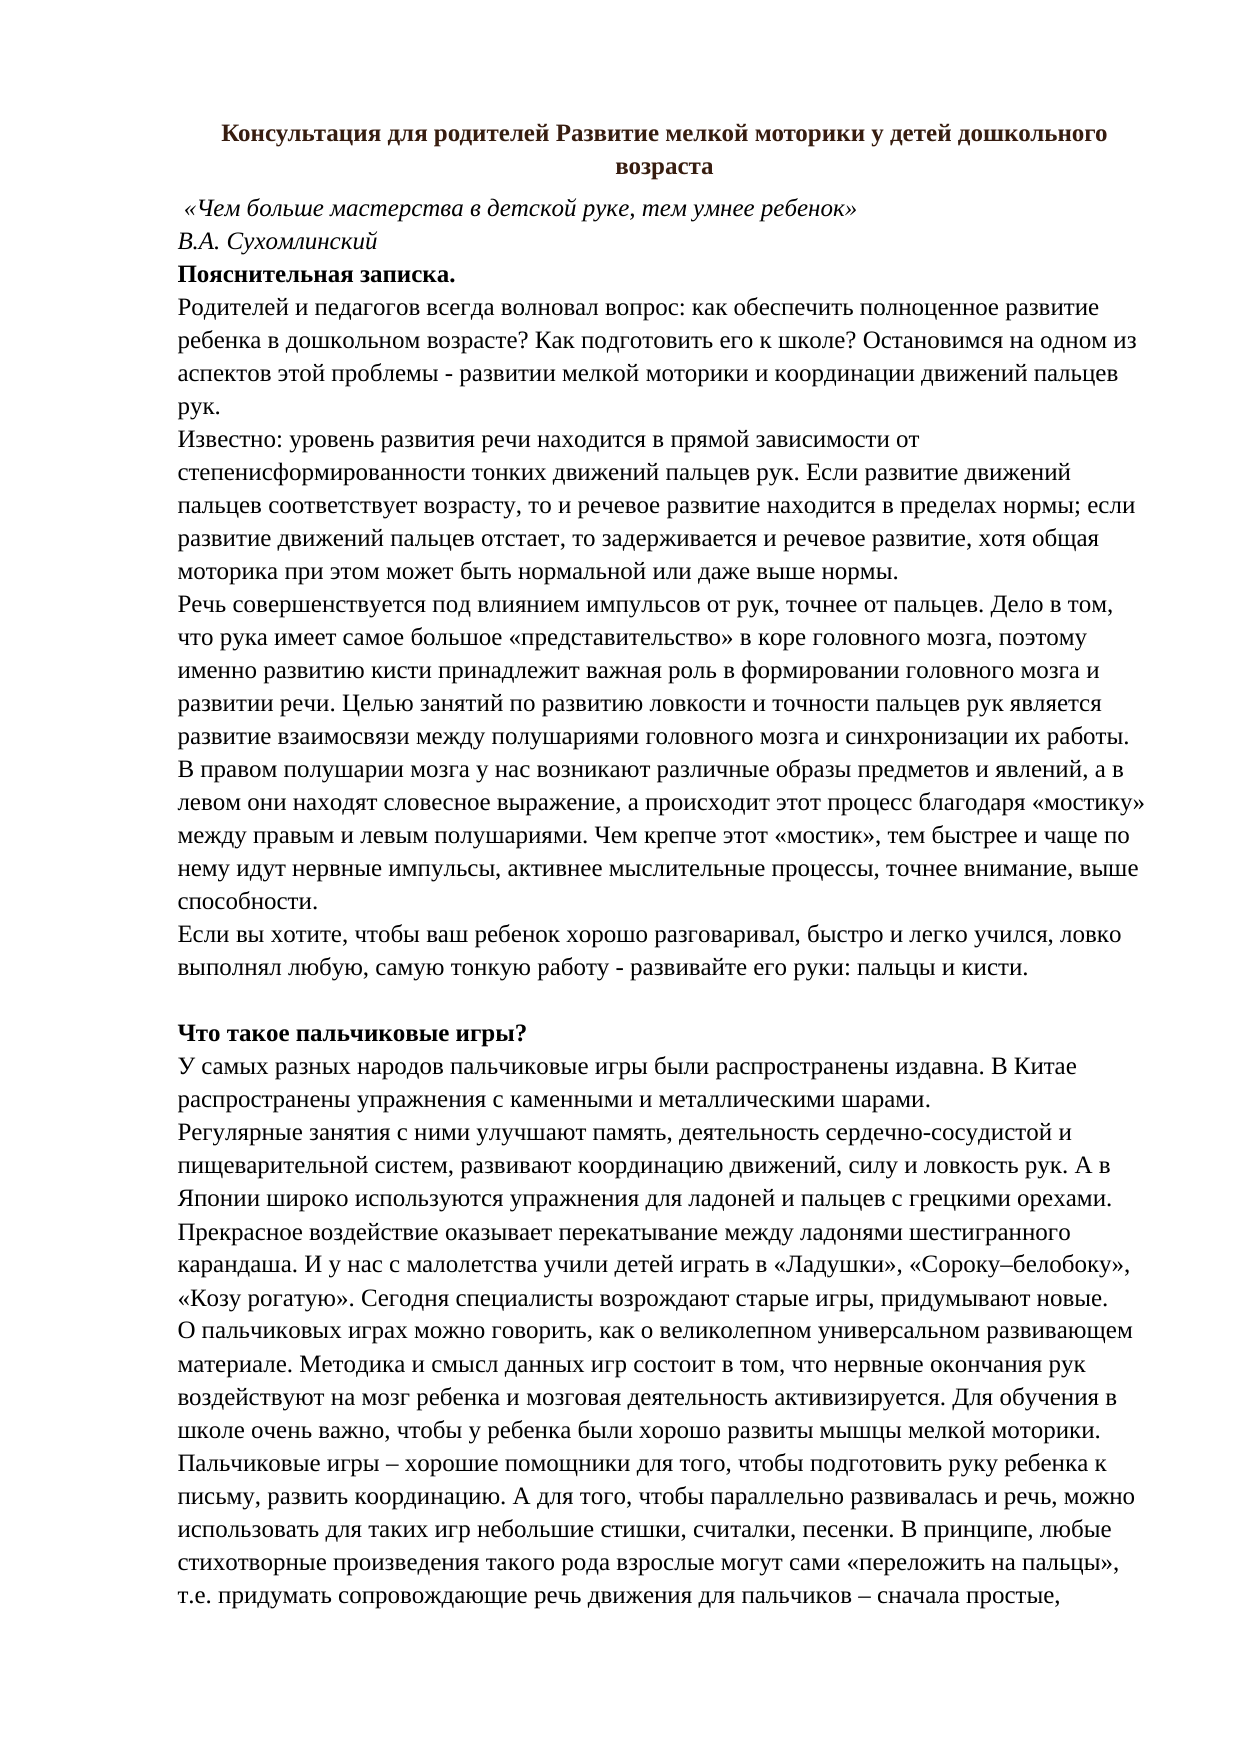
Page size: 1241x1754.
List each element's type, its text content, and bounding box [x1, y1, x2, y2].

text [177, 193, 1152, 1608]
text Консультация для родителей Развитие мелкой моторики у детей дошкольного возраста [177, 118, 1152, 180]
